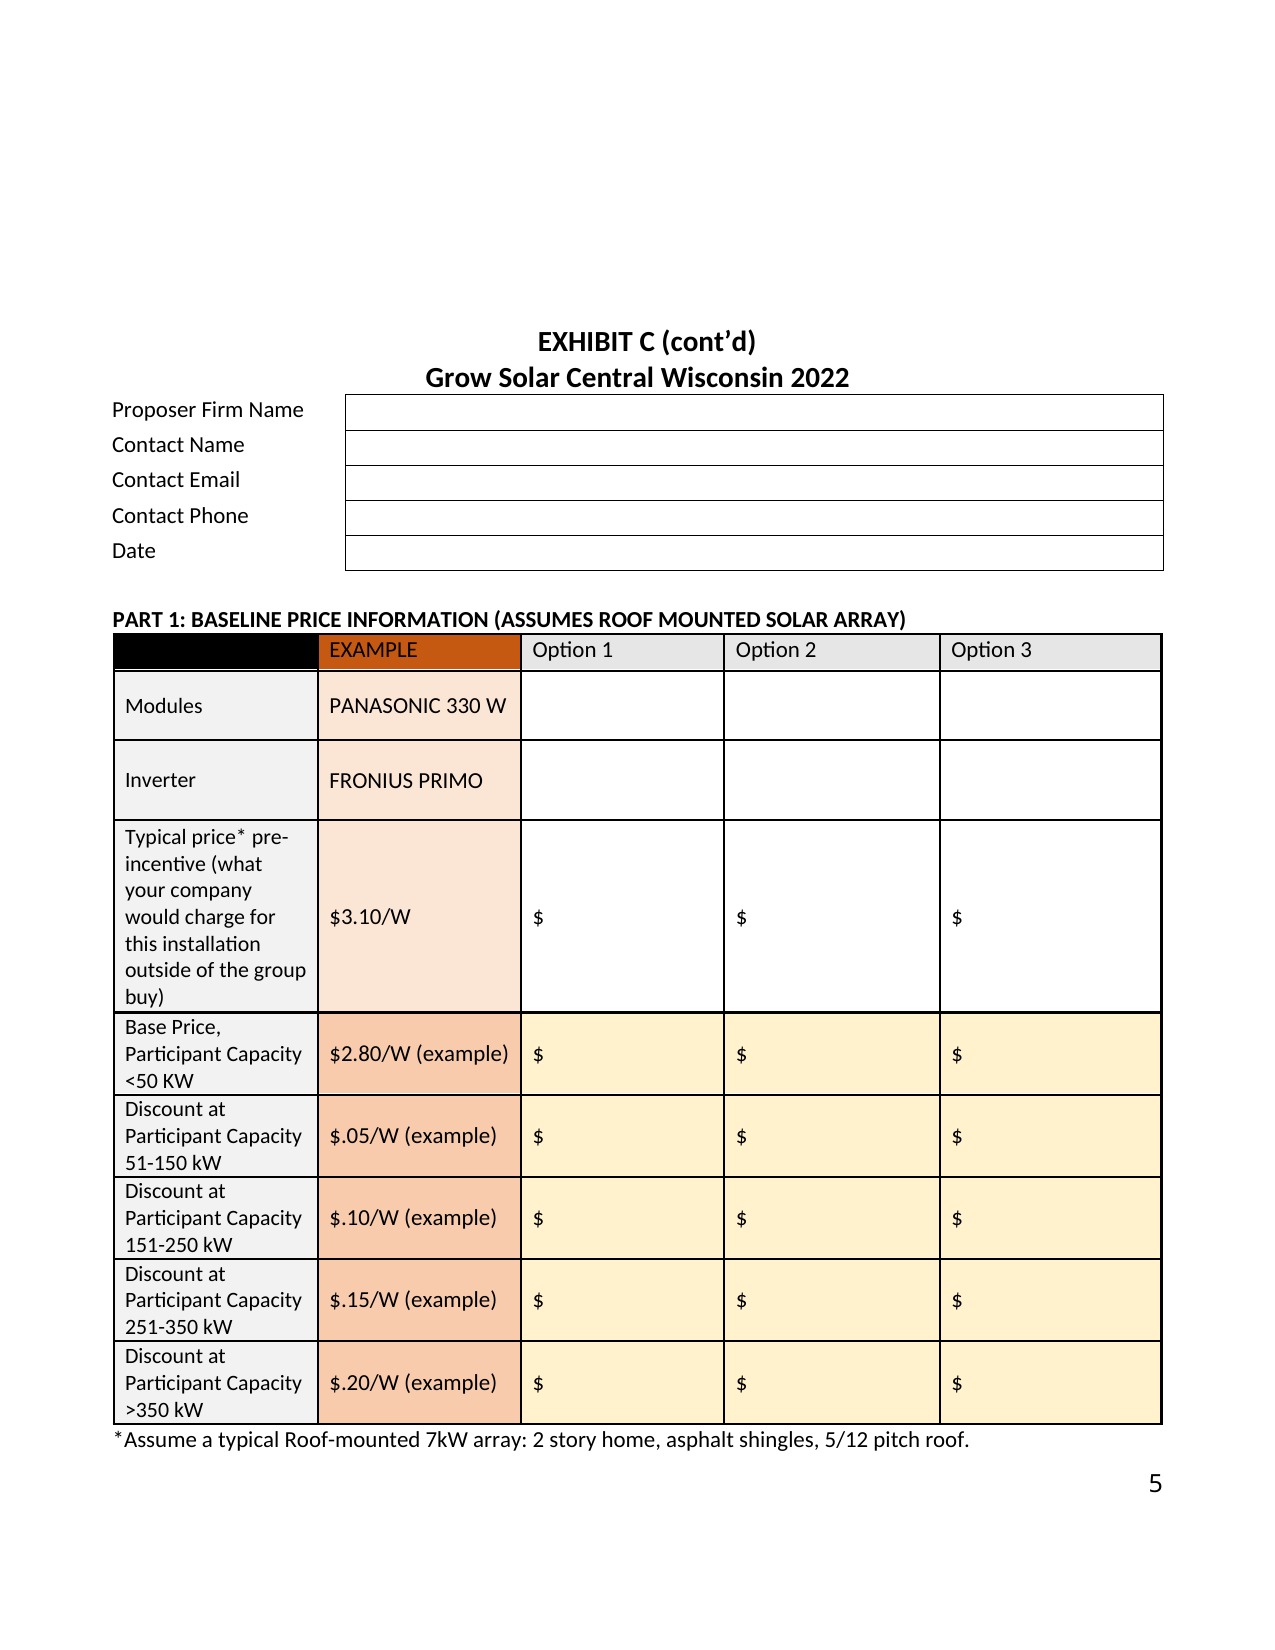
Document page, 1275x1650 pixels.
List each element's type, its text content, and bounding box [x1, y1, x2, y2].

table_cell $ [522, 1014, 723, 1093]
table_cell [941, 672, 1160, 739]
table_cell $ [725, 1096, 939, 1176]
table_cell $ [725, 1178, 939, 1258]
text Grow Solar Central Wisconsin 2022 [112, 359, 1162, 394]
table_cell $ [941, 821, 1160, 1011]
text *Assume a typical Roof-mounted 7kW array: 2 story home, asphalt shingles, 5/12 pitch roof. [112, 1425, 1162, 1453]
text PART 1: BASELINE PRICE INFORMATION (ASSUMES ROOF MOUNTED SOLAR ARRAY) [112, 605, 1162, 633]
table_cell $ [522, 821, 723, 1011]
table_cell $2.80/W (example) [319, 1014, 520, 1093]
table_header [115, 635, 317, 669]
table_cell $.10/W (example) [319, 1178, 520, 1258]
table_cell [725, 741, 939, 819]
table_header Option 1 [522, 635, 723, 669]
table_header Proposer Firm Name [101, 394, 345, 429]
table_header EXAMPLE [319, 635, 520, 669]
table_cell FRONIUS PRIMO [319, 741, 520, 819]
table_cell Discount at Participant Capacity 251-350 kW [115, 1260, 317, 1340]
table_cell $.20/W (example) [319, 1342, 520, 1423]
table_cell $.15/W (example) [319, 1260, 520, 1340]
table_cell Modules [115, 672, 317, 739]
table_cell [346, 501, 1163, 535]
table_cell $ [941, 1342, 1160, 1423]
table_cell $ [725, 821, 939, 1011]
table_cell Base Price, Participant Capacity <50 KW [115, 1014, 317, 1093]
table_cell $ [725, 1014, 939, 1093]
text EXHIBIT C (cont’d) [131, 323, 1162, 359]
table_cell Contact Phone [101, 500, 345, 535]
table_cell Inverter [115, 741, 317, 819]
table_cell [346, 466, 1163, 500]
table_cell $ [941, 1260, 1160, 1340]
table_cell Discount at Participant Capacity 51-150 kW [115, 1096, 317, 1176]
table_cell [941, 741, 1160, 819]
table_header [346, 395, 1163, 429]
table_cell $ [522, 1342, 723, 1423]
table_cell $ [725, 1260, 939, 1340]
table_cell [346, 536, 1163, 570]
table_cell PANASONIC 330 W [319, 672, 520, 739]
table_cell $3.10/W [319, 821, 520, 1011]
table_cell $ [941, 1014, 1160, 1093]
table_cell $ [522, 1260, 723, 1340]
table_cell Discount at Participant Capacity >350 kW [115, 1342, 317, 1423]
table_cell [346, 431, 1163, 464]
table_cell Contact Name [101, 430, 345, 464]
table_cell $ [725, 1342, 939, 1423]
table_cell [522, 672, 723, 739]
table_cell Date [101, 535, 345, 570]
table_cell Typical price* pre-incentive (what your company would charge for this installation outside of the group buy) [115, 821, 317, 1011]
table_cell Contact Email [101, 465, 345, 500]
table_cell Discount at Participant Capacity 151-250 kW [115, 1178, 317, 1258]
table_cell [725, 672, 939, 739]
table_cell $ [522, 1096, 723, 1176]
table_cell $.05/W (example) [319, 1096, 520, 1176]
table_cell [522, 741, 723, 819]
table_cell $ [941, 1096, 1160, 1176]
table_cell $ [941, 1178, 1160, 1258]
table_cell $ [522, 1178, 723, 1258]
table_header Option 3 [941, 635, 1160, 669]
table_header Option 2 [725, 635, 939, 669]
